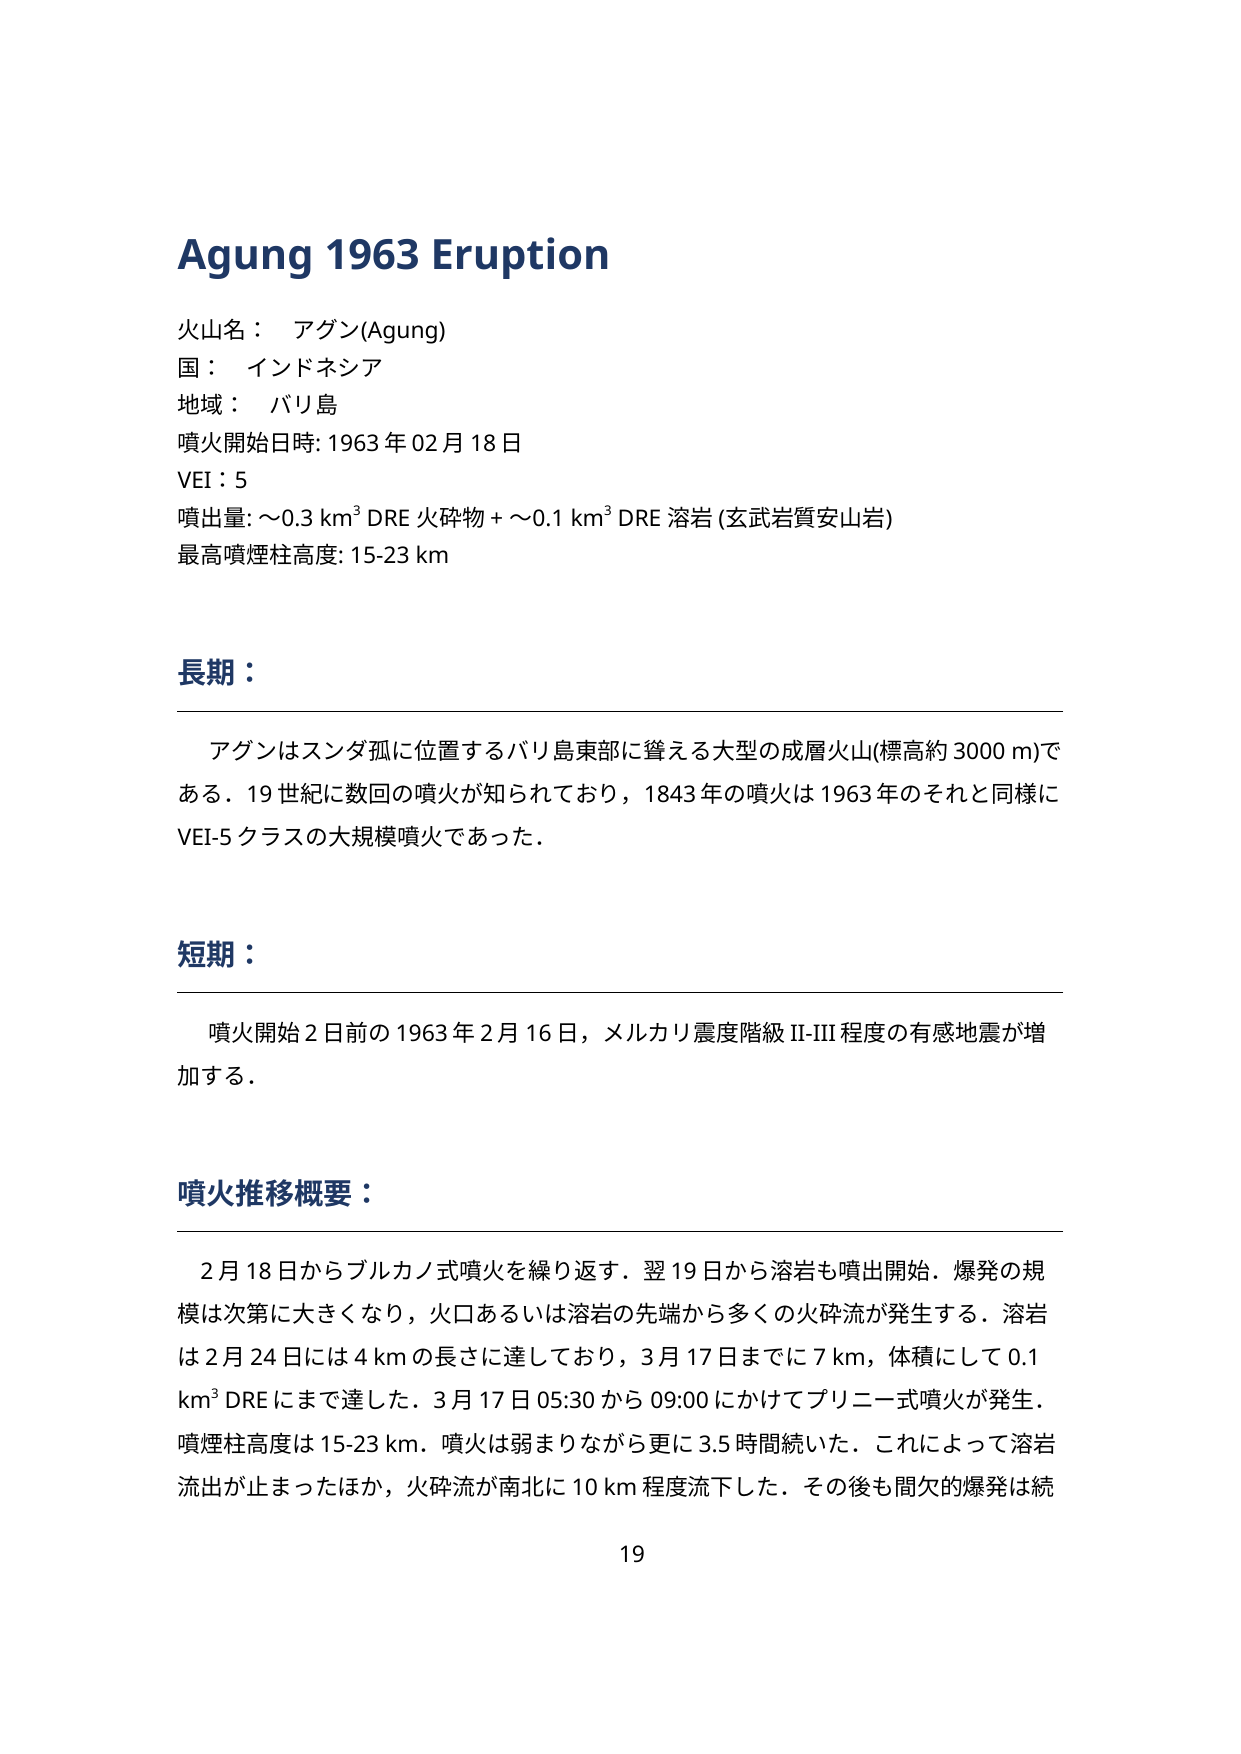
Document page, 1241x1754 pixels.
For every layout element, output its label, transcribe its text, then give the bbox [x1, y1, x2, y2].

text 地域： バリ島 [177, 385, 1063, 422]
text VEI：5 [177, 460, 1063, 497]
text 噴火開始2日前の1963年2月16日，メルカリ震度階級II-III程度の有感地震が増加する． [177, 1012, 1063, 1093]
text 最高噴煙柱高度: 15-23 km [177, 535, 1063, 572]
subtitle 長期： [177, 633, 1063, 711]
text 噴火開始日時: 1963年02月18日 [177, 422, 1063, 460]
text 国： インドネシア [177, 347, 1063, 385]
text アグンはスンダ孤に位置するバリ島東部に聳える大型の成層火山(標高約3000 m)である．19世紀に数回の噴火が知られており，1843年の噴火は1963年のそれと同様にVEI-5クラスの大規模噴火であった． [177, 730, 1063, 854]
title Agung 1963 Eruption [177, 216, 1063, 291]
text 噴出量: ～0.3 km3 DRE 火砕物 + ～0.1 km3 DRE 溶岩 (玄武岩質安山岩) [177, 497, 1063, 535]
subtitle 短期： [177, 915, 1063, 992]
text 火山名： アグン(Agung) [177, 310, 1063, 347]
subtitle 噴火推移概要： [177, 1154, 1063, 1231]
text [177, 1251, 1063, 1504]
